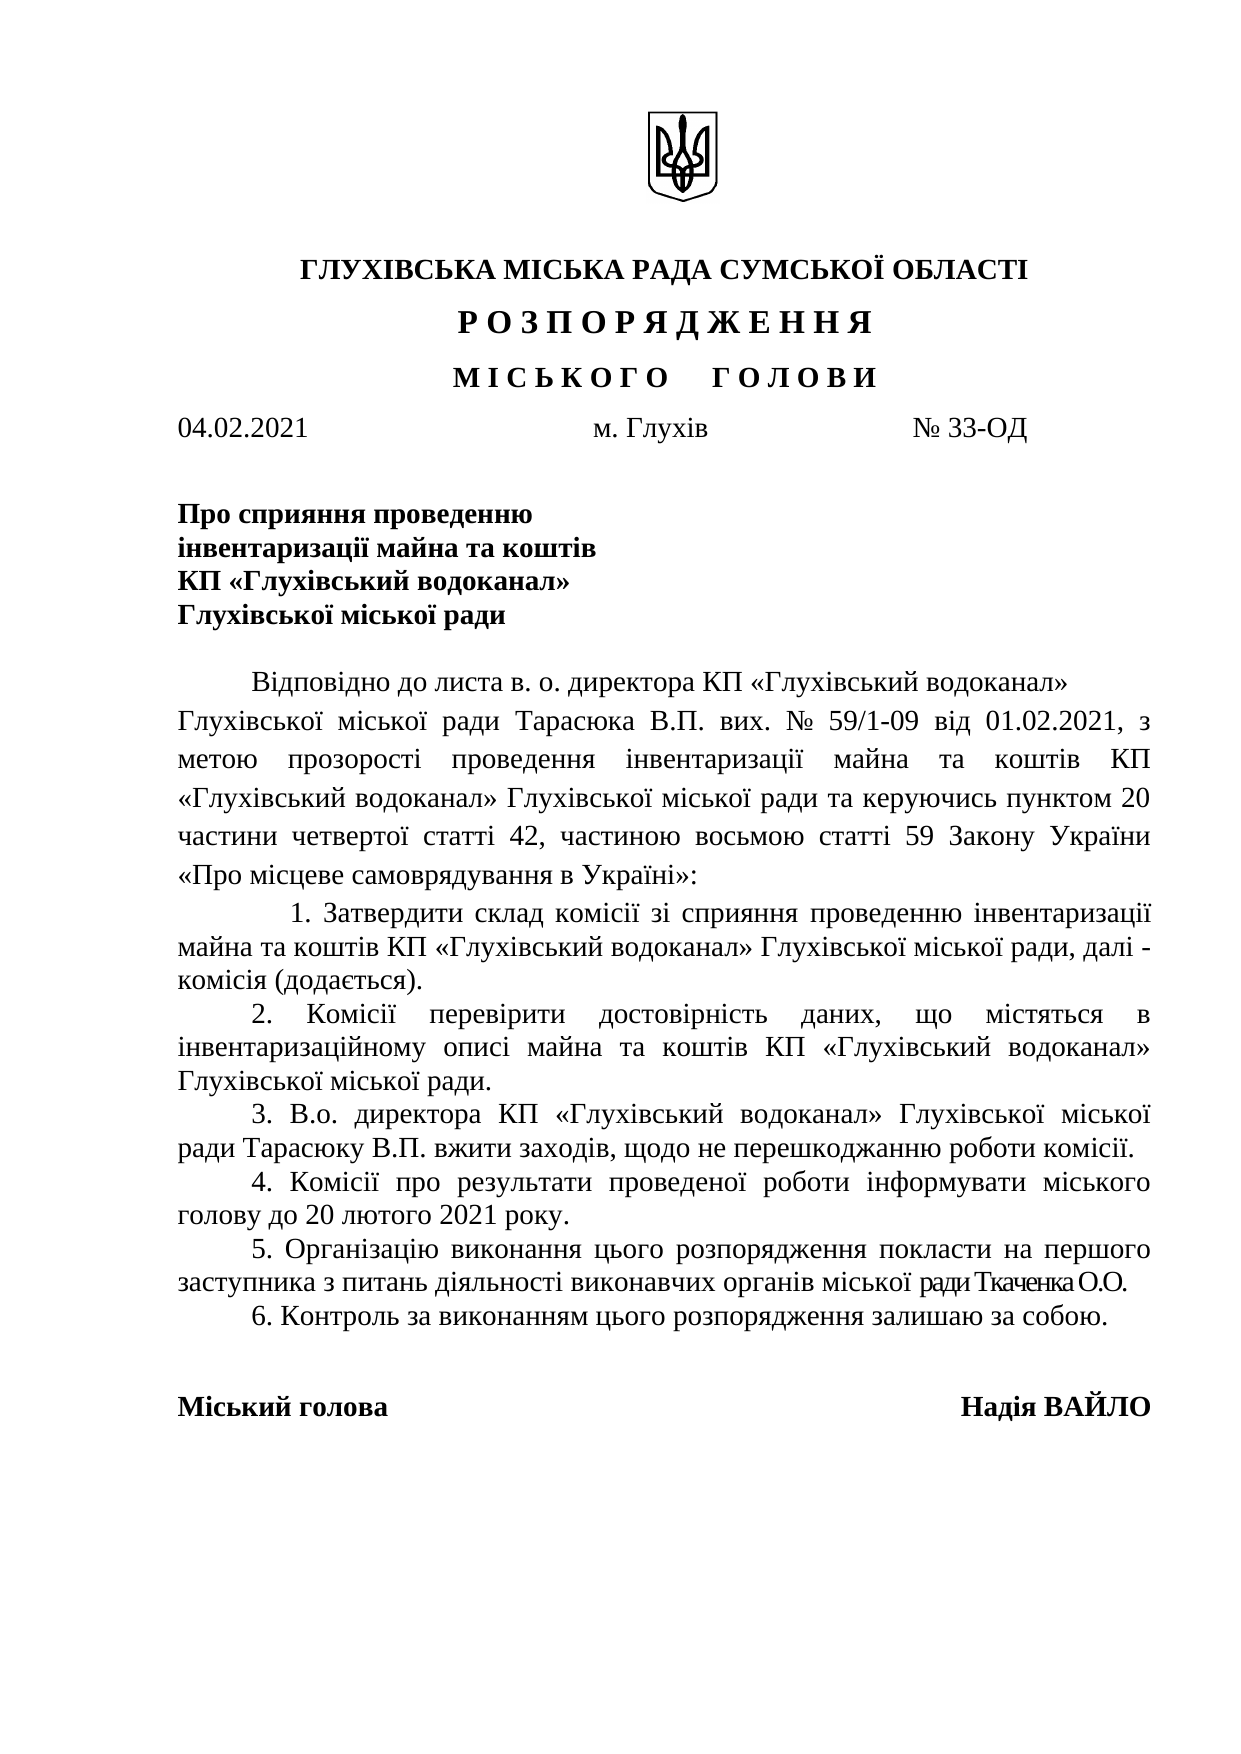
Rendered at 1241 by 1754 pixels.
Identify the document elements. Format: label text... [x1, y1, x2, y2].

picture [646, 110, 720, 204]
subtitle КП «Глухівський водоканал» [177, 563, 1152, 597]
subtitle 1. Затвердити склад комісії зі сприяння проведенню інвентаризації майна та коштів КП «Глухівський водоканал» Глухівської міської ради, далі - комісія (додається). [177, 895, 1152, 996]
subtitle Глухівської міської ради Тарасюка В.П. вих. № 59/1-09 від 01.02.2021, з метою прозорості проведення інвентаризації майна та коштів КП «Глухівський водоканал» Глухівської міської ради та керуючись пунктом 20 частини четвертої статті 42, частиною восьмою статті 59 Закону України «Про місцеве самоврядування в Україні»: [177, 703, 1152, 890]
text 6. Контроль за виконанням цього розпорядження залишаю за собою. [177, 1298, 1152, 1356]
subtitle ГЛУХІВСЬКА МІСЬКА РАДА СУМСЬКОЇ ОБЛАСТІ [177, 252, 1152, 286]
text 04.02.2021 м. Глухів № 33-ОД [177, 410, 1152, 444]
text Міський голова Надія ВАЙЛО [177, 1389, 1152, 1423]
subtitle інвентаризації майна та коштів [177, 530, 1152, 563]
subtitle Р О З П О Р Я Д Ж Е Н Н Я [177, 302, 1152, 341]
text 4. Комісії про результати проведеної роботи інформувати міського голову до 20 лютого 2021 року. [177, 1164, 1152, 1231]
subtitle Глухівської міської ради [177, 597, 1152, 631]
subtitle Про сприяння проведенню [177, 496, 1152, 530]
text 2. Комісії перевірити достовірність даних, що містяться в інвентаризаційному описі майна та коштів КП «Глухівський водоканал» Глухівської міської ради. [177, 996, 1152, 1097]
text 3. В.о. директора КП «Глухівський водоканал» Глухівської міської ради Тарасюку В.П. вжити заходів, щодо не перешкоджанню роботи комісії. [177, 1097, 1152, 1164]
text 5. Організацію виконання цього розпорядження покласти на першого заступника з питань діяльності виконавчих органів міської ради Ткаченка О.О. [177, 1231, 1152, 1298]
subtitle Відповідно до листа в. о. директора КП «Глухівський водоканал» [177, 664, 1152, 698]
subtitle М І С Ь К О Г О Г О Л О В И [177, 360, 1152, 393]
